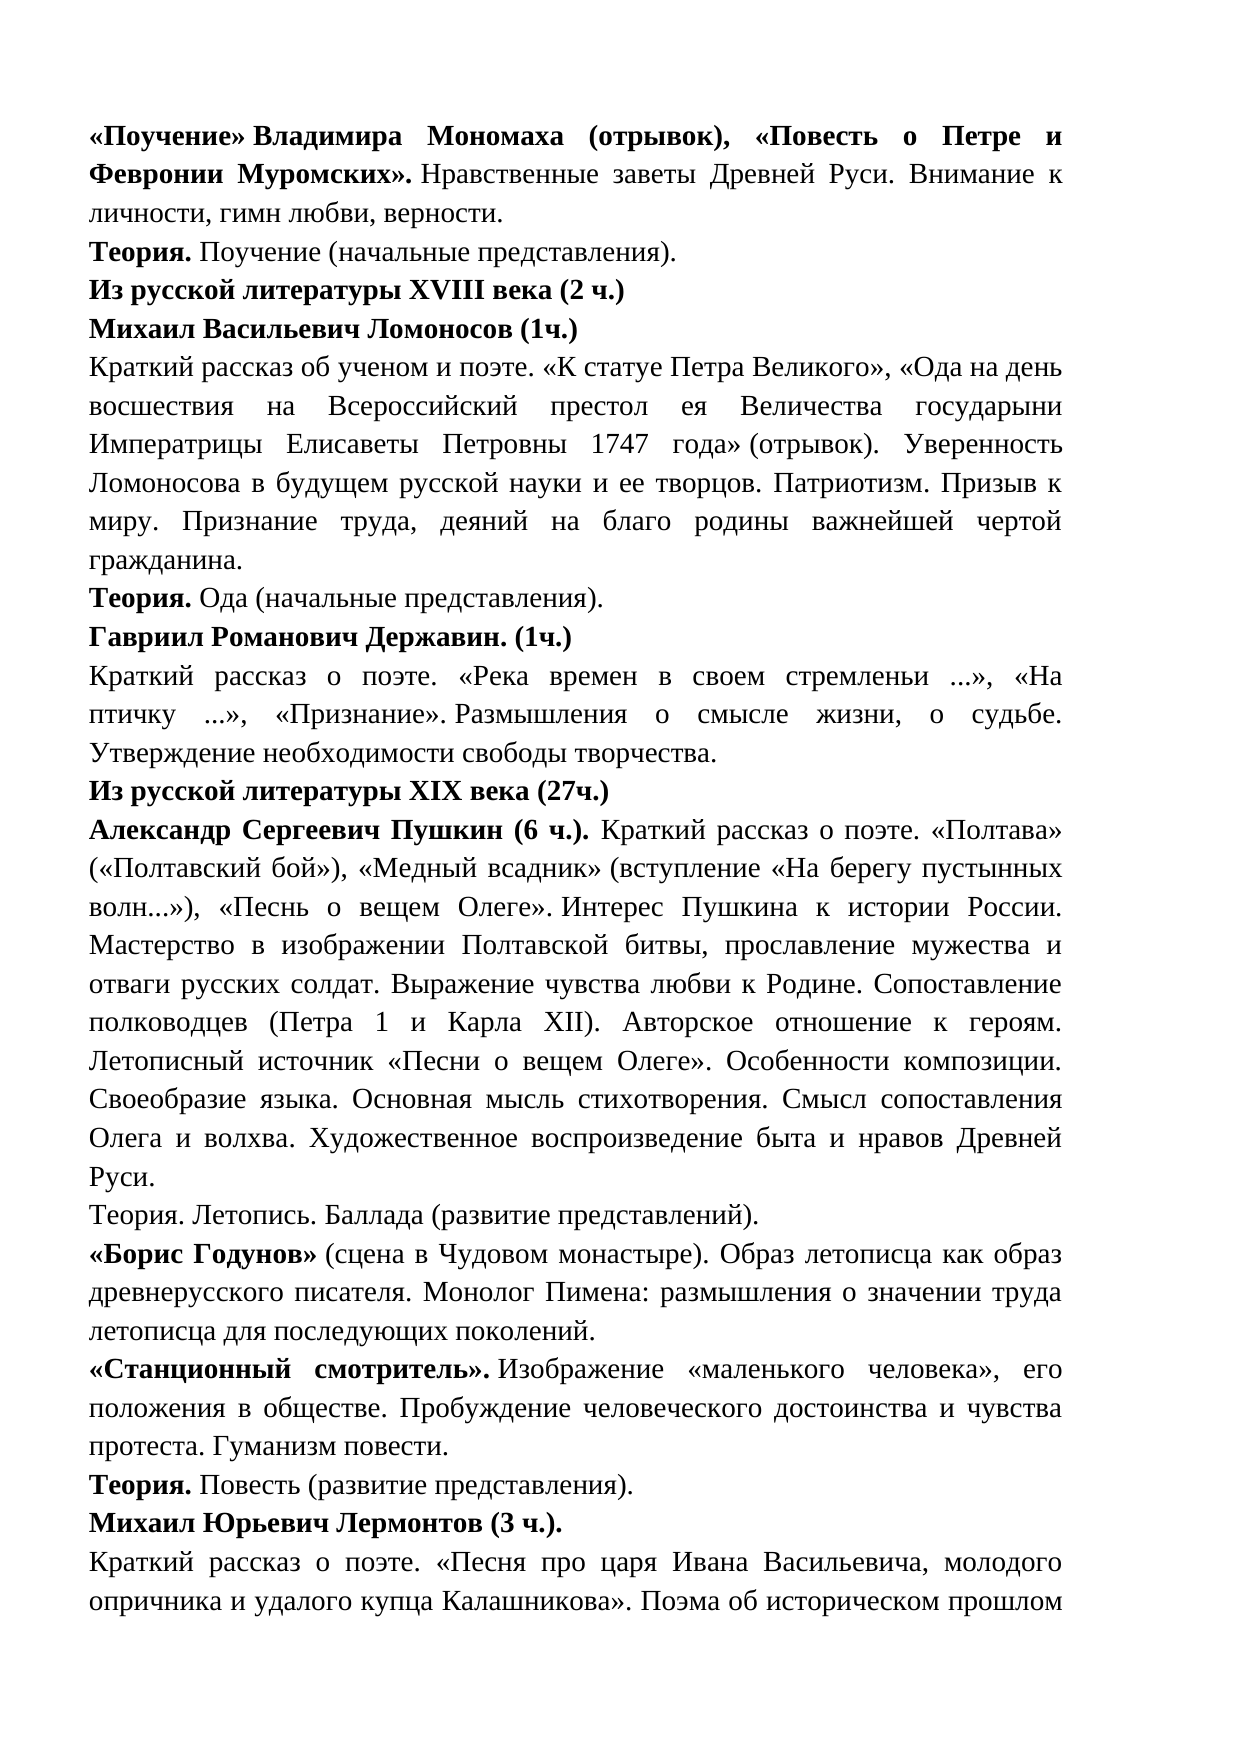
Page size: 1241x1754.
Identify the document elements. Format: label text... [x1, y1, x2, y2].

text Михаил Васильевич Ломоносов (1ч.) [89, 311, 1063, 344]
text «Борис Годунов» (сцена в Чудовом монастыре). Образ летописца как образ древнерусского писателя. Монолог Пимена: размышления о значении труда летописца для последующих поколений. [89, 1236, 1063, 1346]
text Из русской литературы XVIII века (2 ч.) [89, 272, 1063, 306]
text Александр Сергеевич Пушкин (6 ч.). Краткий рассказ о поэте. «Полтава» («Полтавский бой»), «Медный всадник» (вступление «На берегу пустынных волн...»), «Песнь о вещем Олеге». Интерес Пушкина к истории России. Мастерство в изображении Полтавской битвы, прославление мужества и отваги русских солдат. Выражение чувства любви к Родине. Сопоставление полководцев (Петра 1 и Карла ХII). Авторское отношение к героям. Летописный источник «Песни о вещем Олеге». Особенности композиции. Своеобразие языка. Основная мысль стихотворения. Смысл сопоставления Олега и волхва. Художественное воспроизведение быта и нравов Древней Руси. [89, 812, 1063, 1192]
text Теория. Ода (начальные представления). [89, 581, 1063, 614]
text «Поучение» Владимира Мономаха (отрывок), «Повесть о Петре и Февронии Муромских». Нравственные заветы Древней Руси. Внимание к личности, гимн любви, верности. [89, 118, 1063, 229]
text Теория. Повесть (развитие представления). [89, 1467, 1063, 1501]
text Гавриил Романович Державин. (1ч.) [89, 619, 1063, 653]
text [89, 1544, 1063, 1616]
text Михаил Юрьевич Лермонтов (3 ч.). [89, 1506, 1063, 1539]
text «Станционный смотритель». Изображение «маленького человека», его положения в обществе. Пробуждение человеческого достоинства и чувства протеста. Гуманизм повести. [89, 1351, 1063, 1462]
text Краткий рассказ об ученом и поэте. «К статуе Петра Великого», «Ода на день восшествия на Всероссийский престол ея Величества государыни Императрицы Елисаветы Петровны 1747 года» (отрывок). Уверенность Ломоносова в будущем русской науки и ее творцов. Патриотизм. Призыв к миру. Признание труда, деяний на благо родины важнейшей чертой гражданина. [89, 349, 1063, 576]
text Из русской литературы XIX века (27ч.) [89, 773, 1063, 807]
text Теория. Летопись. Баллада (развитие представлений). [89, 1197, 1063, 1231]
text Краткий рассказ о поэте. «Река времен в своем стремленьи ...», «На птичку ...», «Признание». Размышления о смысле жизни, о судьбе. Утверждение необходимости свободы творчества. [89, 658, 1063, 768]
text Теория. Поучение (начальные представления). [89, 234, 1063, 267]
